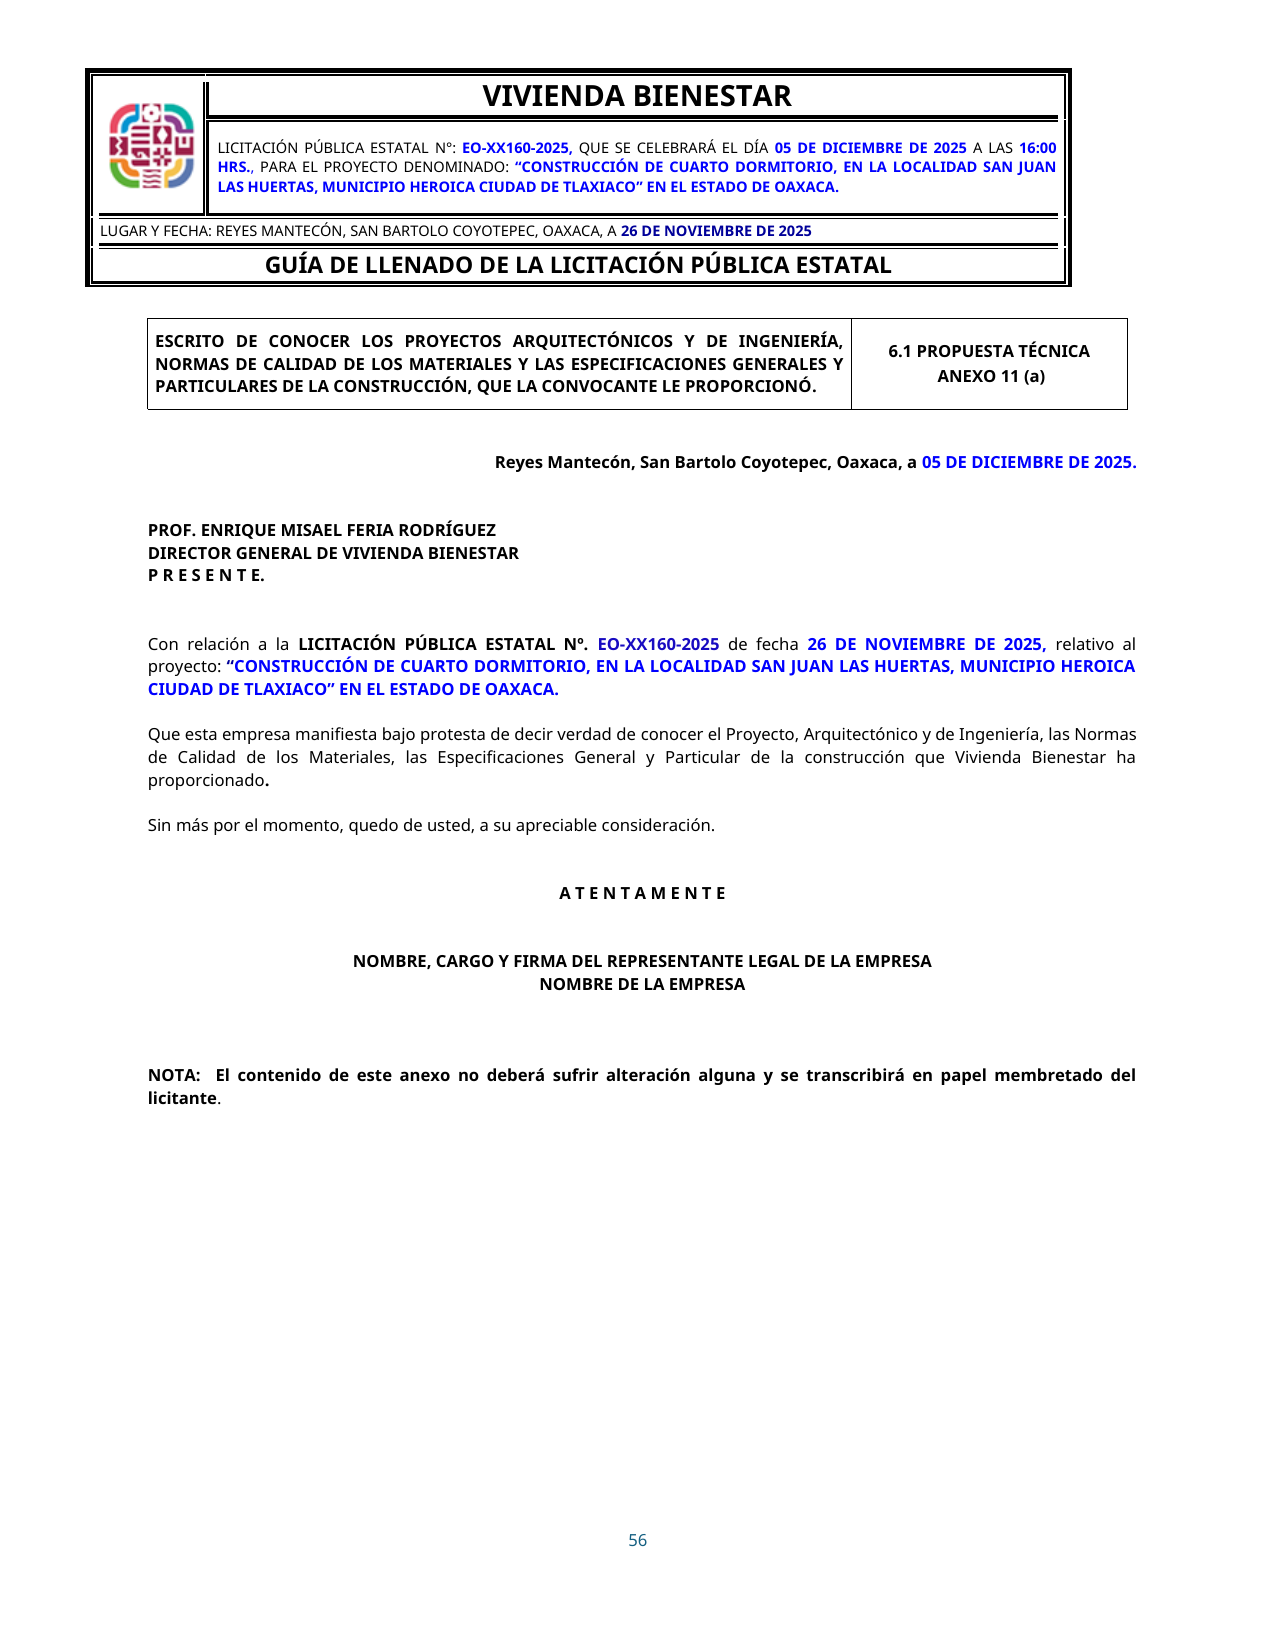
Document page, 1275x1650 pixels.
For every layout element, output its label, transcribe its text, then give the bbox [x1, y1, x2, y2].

text Sin más por el momento, quedo de usted, a su apreciable consideración. [148, 814, 1137, 836]
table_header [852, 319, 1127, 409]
text NOTA: El contenido de este anexo no deberá sufrir alteración alguna y se transcribirá en papel membretado del licitante. [148, 1063, 1137, 1109]
text Reyes Mantecón, San Bartolo Coyotepec, Oaxaca, a 05 DE DICIEMBRE DE 2025. [148, 450, 1137, 473]
text A T E N T A M E N T E [148, 882, 1137, 904]
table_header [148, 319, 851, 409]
picture [98, 95, 203, 194]
text NOMBRE, CARGO Y FIRMA DEL REPRESENTANTE LEGAL DE LA EMPRESA [148, 950, 1137, 973]
text Que esta empresa manifiesta bajo protesta de decir verdad de conocer el Proyecto, Arquitectónico y de Ingeniería, las Normas de Calidad de los Materiales, las Especificaciones General y Particular de la construcción que Vivienda Bienestar ha proporcionado. [148, 723, 1137, 791]
text NOMBRE DE LA EMPRESA [148, 973, 1137, 995]
text DIRECTOR GENERAL DE VIVIENDA BIENESTAR [148, 541, 1137, 564]
text PROF. ENRIQUE MISAEL FERIA RODRÍGUEZ [148, 518, 1137, 541]
list Con relación a la LICITACIÓN PÚBLICA ESTATAL Nº. EO-XX160-2025 de fecha 26 DE NOVIEMBRE DE 2025, relativo al proyecto: “CONSTRUCCIÓN DE CUARTO DORMITORIO, EN LA LOCALIDAD SAN JUAN LAS HUERTAS, MUNICIPIO HEROICA CIUDAD DE TLAXIACO” EN EL ESTADO DE OAXACA. [148, 632, 1137, 700]
text P R E S E N T E. [148, 564, 1137, 587]
